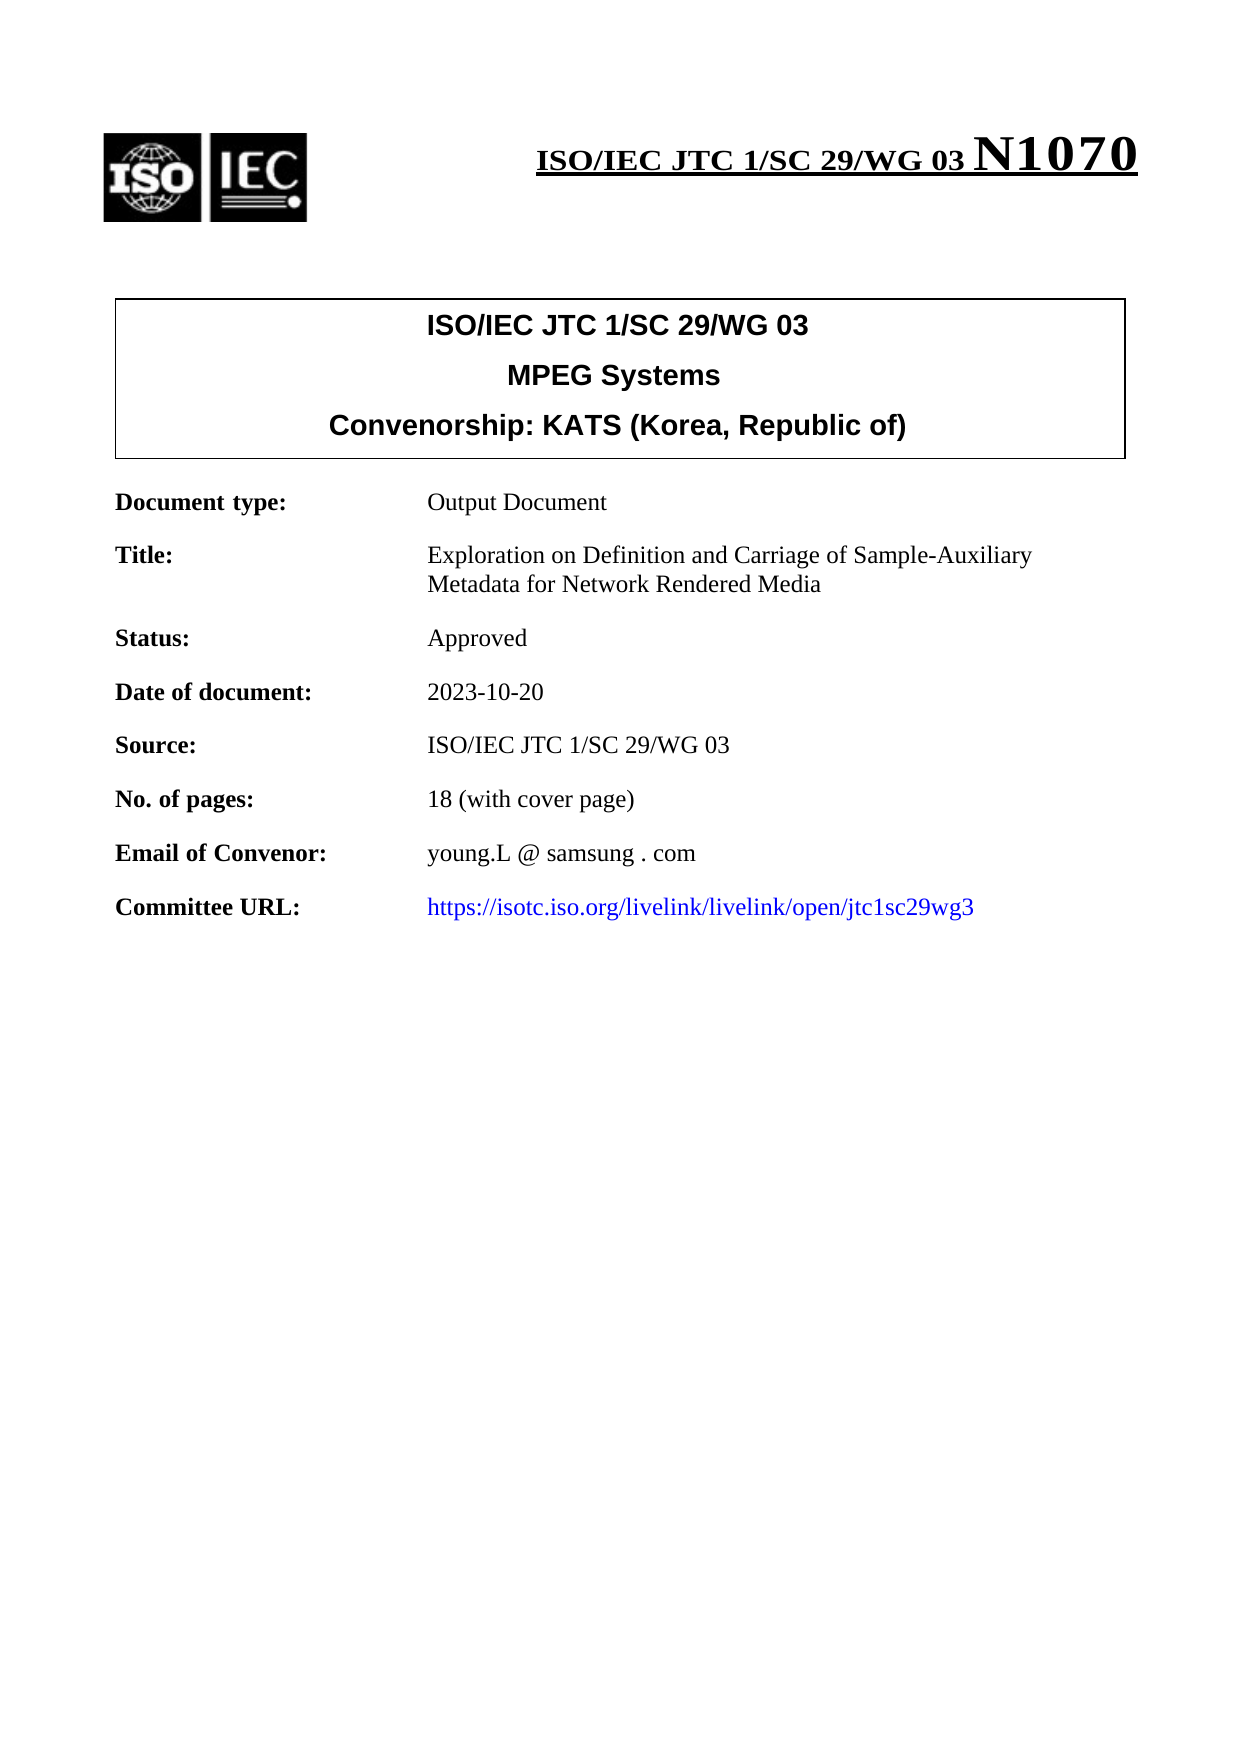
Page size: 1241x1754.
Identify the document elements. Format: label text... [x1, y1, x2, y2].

text Title: Exploration on Definition and Carriage of Sample-Auxiliary Metadata for Network Rendered Media [115, 541, 1116, 598]
text Date of document: 2023-10-20 [115, 677, 1138, 706]
title ISO/IEC JTC 1/SC 29/WG 03 N1070 [228, 123, 1138, 181]
text Document type: Output Document [115, 319, 1138, 516]
picture [103, 133, 308, 222]
text Source: ISO/IEC JTC 1/SC 29/WG 03 [115, 731, 1138, 759]
text No. of pages: 18 (with cover page) [115, 784, 1138, 813]
text Committee URL: https://isotc.iso.org/livelink/livelink/open/jtc1sc29wg3 [115, 892, 1138, 921]
text Email of Convenor: young.L @ samsung . com [115, 838, 1138, 867]
text Status: Approved [115, 623, 1116, 652]
